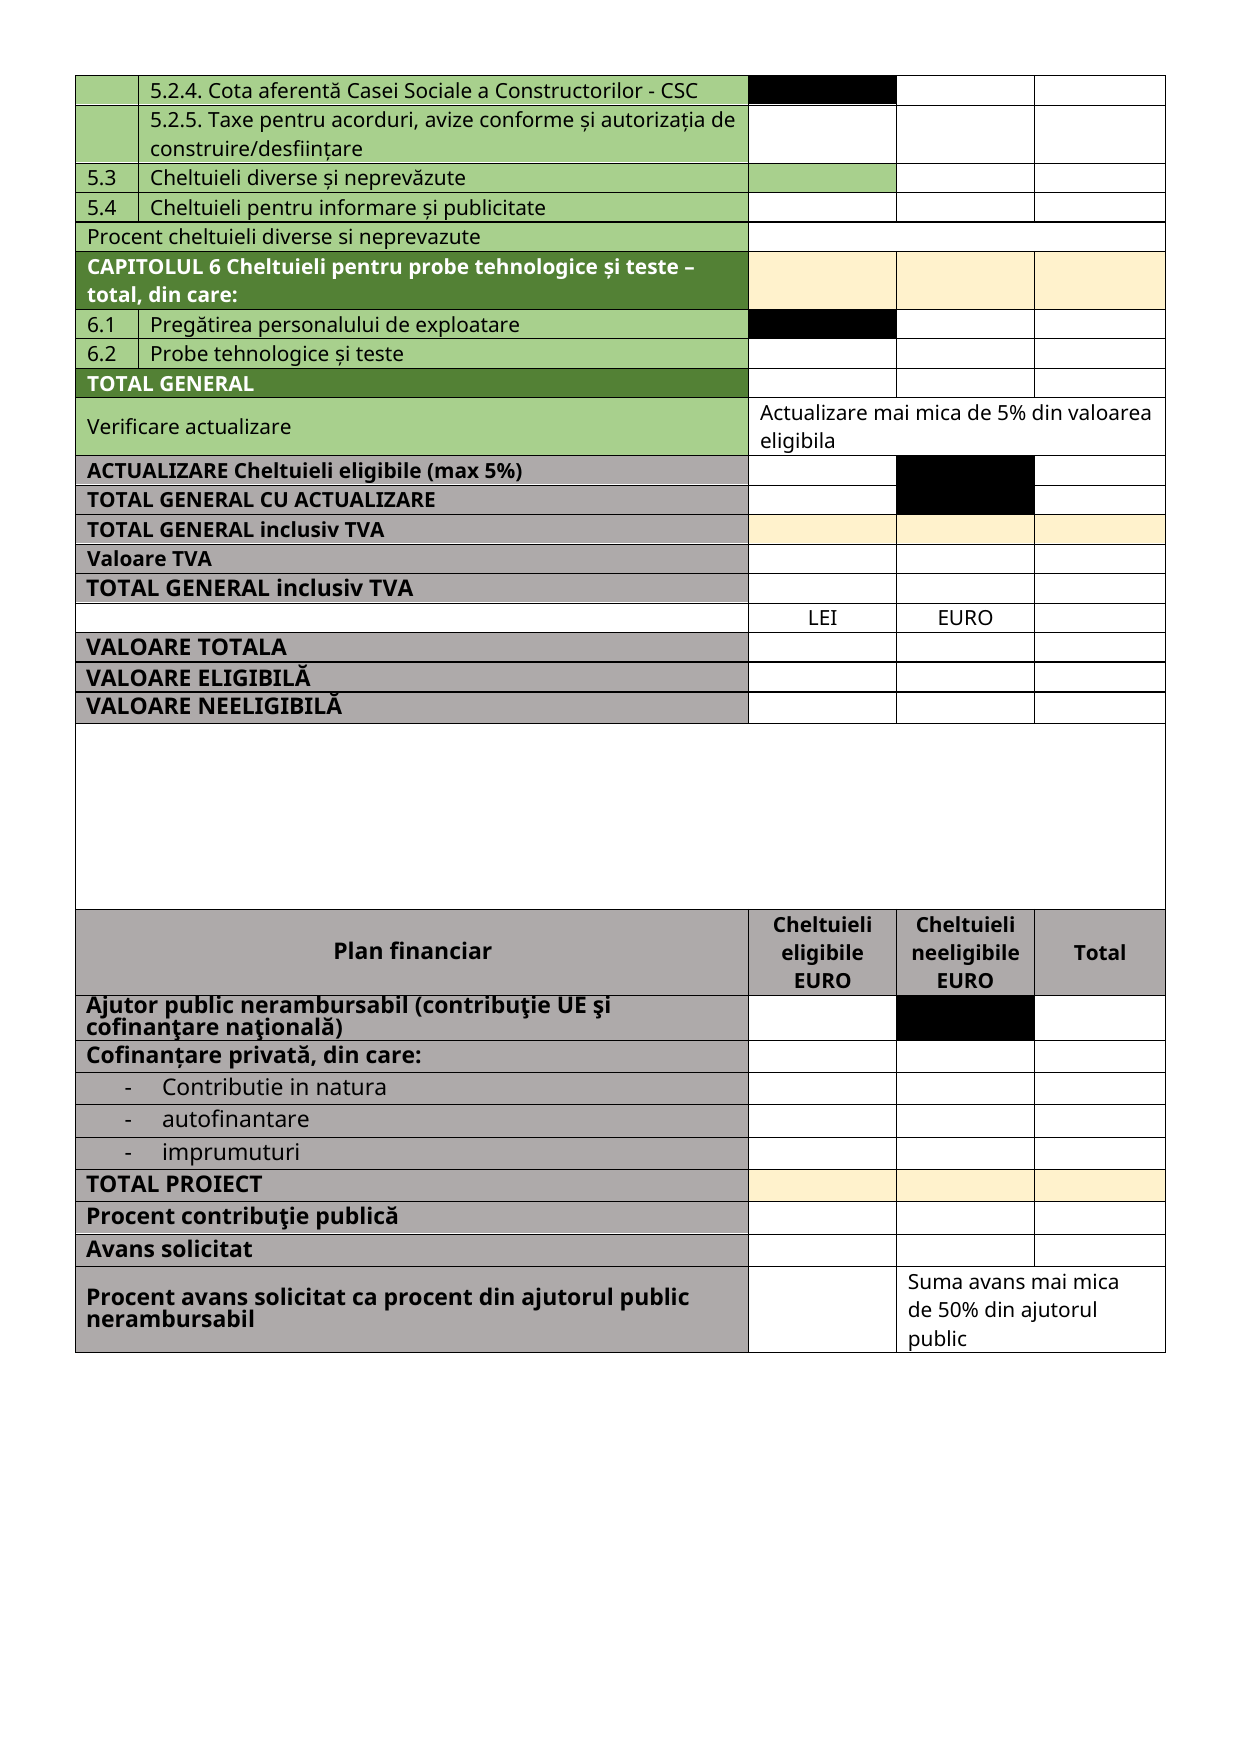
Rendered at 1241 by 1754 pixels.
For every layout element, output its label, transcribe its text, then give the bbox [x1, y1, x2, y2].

table_cell [749, 1170, 896, 1201]
table_cell [749, 164, 896, 192]
table_cell [76, 106, 138, 162]
table_cell [897, 1202, 1034, 1233]
table_cell [1035, 1073, 1165, 1104]
table_cell Procent cheltuieli diverse si neprevazute [76, 223, 748, 251]
table_cell [897, 574, 1034, 602]
table_cell [749, 1267, 896, 1352]
table_cell [897, 1235, 1034, 1266]
table_cell Verificare actualizare [76, 398, 748, 455]
table_cell [749, 106, 896, 162]
table_cell Ajutor public nerambursabil (contribuţie UE şi cofinanţare naţională) [76, 996, 748, 1040]
table_cell Cheltuieli diverse şi neprevăzute [139, 164, 748, 192]
table_cell ACTUALIZARE Cheltuieli eligibile (max 5%) [76, 456, 748, 484]
table_cell 6.1 [76, 310, 138, 338]
table_cell [897, 339, 1034, 368]
table_cell [1035, 1041, 1165, 1072]
table_cell [749, 1138, 896, 1169]
table_cell [76, 76, 138, 104]
table_cell 5.3 [76, 164, 138, 192]
table_cell [749, 339, 896, 368]
table_cell [1035, 663, 1165, 691]
table_cell [1035, 339, 1165, 368]
table_cell [1035, 456, 1165, 484]
table_cell Plan financiar [76, 910, 748, 995]
table_cell Cheltuieli eligibile EURO [749, 910, 896, 995]
table_cell [897, 310, 1034, 338]
table_cell autofinantare [76, 1105, 748, 1137]
table_cell imprumuturi [76, 1138, 748, 1169]
table_cell TOTAL GENERAL inclusiv TVA [76, 574, 748, 602]
table_cell Procent avans solicitat ca procent din ajutorul public nerambursabil [76, 1267, 748, 1352]
table_cell [1035, 1235, 1165, 1266]
table_cell EURO [897, 604, 1034, 632]
table_cell Cofinanțare privată, din care: [76, 1041, 748, 1072]
table_cell [749, 193, 896, 221]
table_cell 5.4 [76, 193, 138, 221]
table_cell Actualizare mai mica de 5% din valoarea eligibila [749, 398, 1165, 455]
table_cell [749, 545, 896, 573]
table_cell TOTAL GENERAL inclusiv TVA [76, 515, 748, 543]
table_cell [897, 193, 1034, 221]
table_cell [749, 223, 1165, 251]
table_cell [749, 1235, 896, 1266]
table_cell [749, 1202, 896, 1233]
table_cell [1035, 633, 1165, 661]
table_cell TOTAL GENERAL [76, 369, 748, 397]
table_cell 5.2.5. Taxe pentru acorduri, avize conforme şi autorizaţia de construire/desfiinţare [139, 106, 748, 162]
table_cell [1035, 252, 1165, 309]
table_cell [897, 1138, 1034, 1169]
table_cell Avans solicitat [76, 1235, 748, 1266]
table_cell LEI [749, 604, 896, 632]
table_cell Probe tehnologice şi teste [139, 339, 748, 368]
table_cell Contributie in natura [76, 1073, 748, 1104]
table_cell [1035, 604, 1165, 632]
table_cell VALOARE TOTALA [76, 633, 748, 661]
table_cell [749, 996, 896, 1040]
table_cell [1035, 76, 1165, 104]
table_cell [749, 1041, 896, 1072]
table_cell Pregătirea personalului de exploatare [139, 310, 748, 338]
table_cell [1035, 164, 1165, 192]
table_cell Suma avans mai mica de 50% din ajutorul public [897, 1267, 1165, 1352]
table_cell [1035, 369, 1165, 397]
table_cell [749, 693, 896, 723]
table_cell [897, 633, 1034, 661]
table_cell [897, 1170, 1034, 1201]
table_cell [897, 456, 1034, 514]
table_cell [1035, 1170, 1165, 1201]
table_cell [1035, 106, 1165, 162]
table_cell [76, 724, 1165, 909]
table_cell [897, 252, 1034, 309]
table_cell VALOARE NEELIGIBILĂ [76, 693, 748, 723]
table_cell [1035, 693, 1165, 723]
table_cell [897, 515, 1034, 543]
table_cell [1035, 1105, 1165, 1137]
table_cell [76, 604, 748, 632]
table_cell [749, 515, 896, 543]
table_cell [897, 1073, 1034, 1104]
table_cell [1035, 310, 1165, 338]
table_cell [749, 252, 896, 309]
table_cell [749, 663, 896, 691]
table_cell 6.2 [76, 339, 138, 368]
table_cell Total [1035, 910, 1165, 995]
table_cell [1035, 486, 1165, 514]
table_cell [1035, 996, 1165, 1040]
table_cell VALOARE ELIGIBILĂ [76, 663, 748, 691]
table_cell 5.2.4. Cota aferentă Casei Sociale a Constructorilor - CSC [139, 76, 748, 104]
table_cell [749, 456, 896, 484]
table_cell [1035, 1138, 1165, 1169]
table_cell [749, 369, 896, 397]
table_cell [897, 693, 1034, 723]
table_cell Cheltuieli pentru informare şi publicitate [139, 193, 748, 221]
table_cell [897, 1105, 1034, 1137]
table_cell [897, 996, 1034, 1040]
table_cell [897, 106, 1034, 162]
table_cell [1035, 1202, 1165, 1233]
table_cell [749, 1105, 896, 1137]
table_cell Procent contribuţie publică [76, 1202, 748, 1233]
table_cell [1035, 193, 1165, 221]
table_cell [897, 369, 1034, 397]
table_cell [897, 545, 1034, 573]
table_cell [749, 633, 896, 661]
table_cell [897, 76, 1034, 104]
table_cell TOTAL GENERAL CU ACTUALIZARE [76, 486, 748, 514]
table_cell [749, 486, 896, 514]
table_cell [1035, 515, 1165, 543]
table_cell CAPITOLUL 6 Cheltuieli pentru probe tehnologice şi teste – total, din care: [76, 252, 748, 309]
table_cell TOTAL PROIECT [76, 1170, 748, 1201]
table_cell [1035, 574, 1165, 602]
table_cell [749, 310, 896, 338]
table_cell [749, 1073, 896, 1104]
table_cell Valoare TVA [76, 545, 748, 573]
table_cell [897, 1041, 1034, 1072]
table_cell [897, 663, 1034, 691]
table_cell [749, 574, 896, 602]
table_cell [749, 76, 896, 104]
table_cell Cheltuieli neeligibile EURO [897, 910, 1034, 995]
table_cell [1035, 545, 1165, 573]
table_cell [897, 164, 1034, 192]
